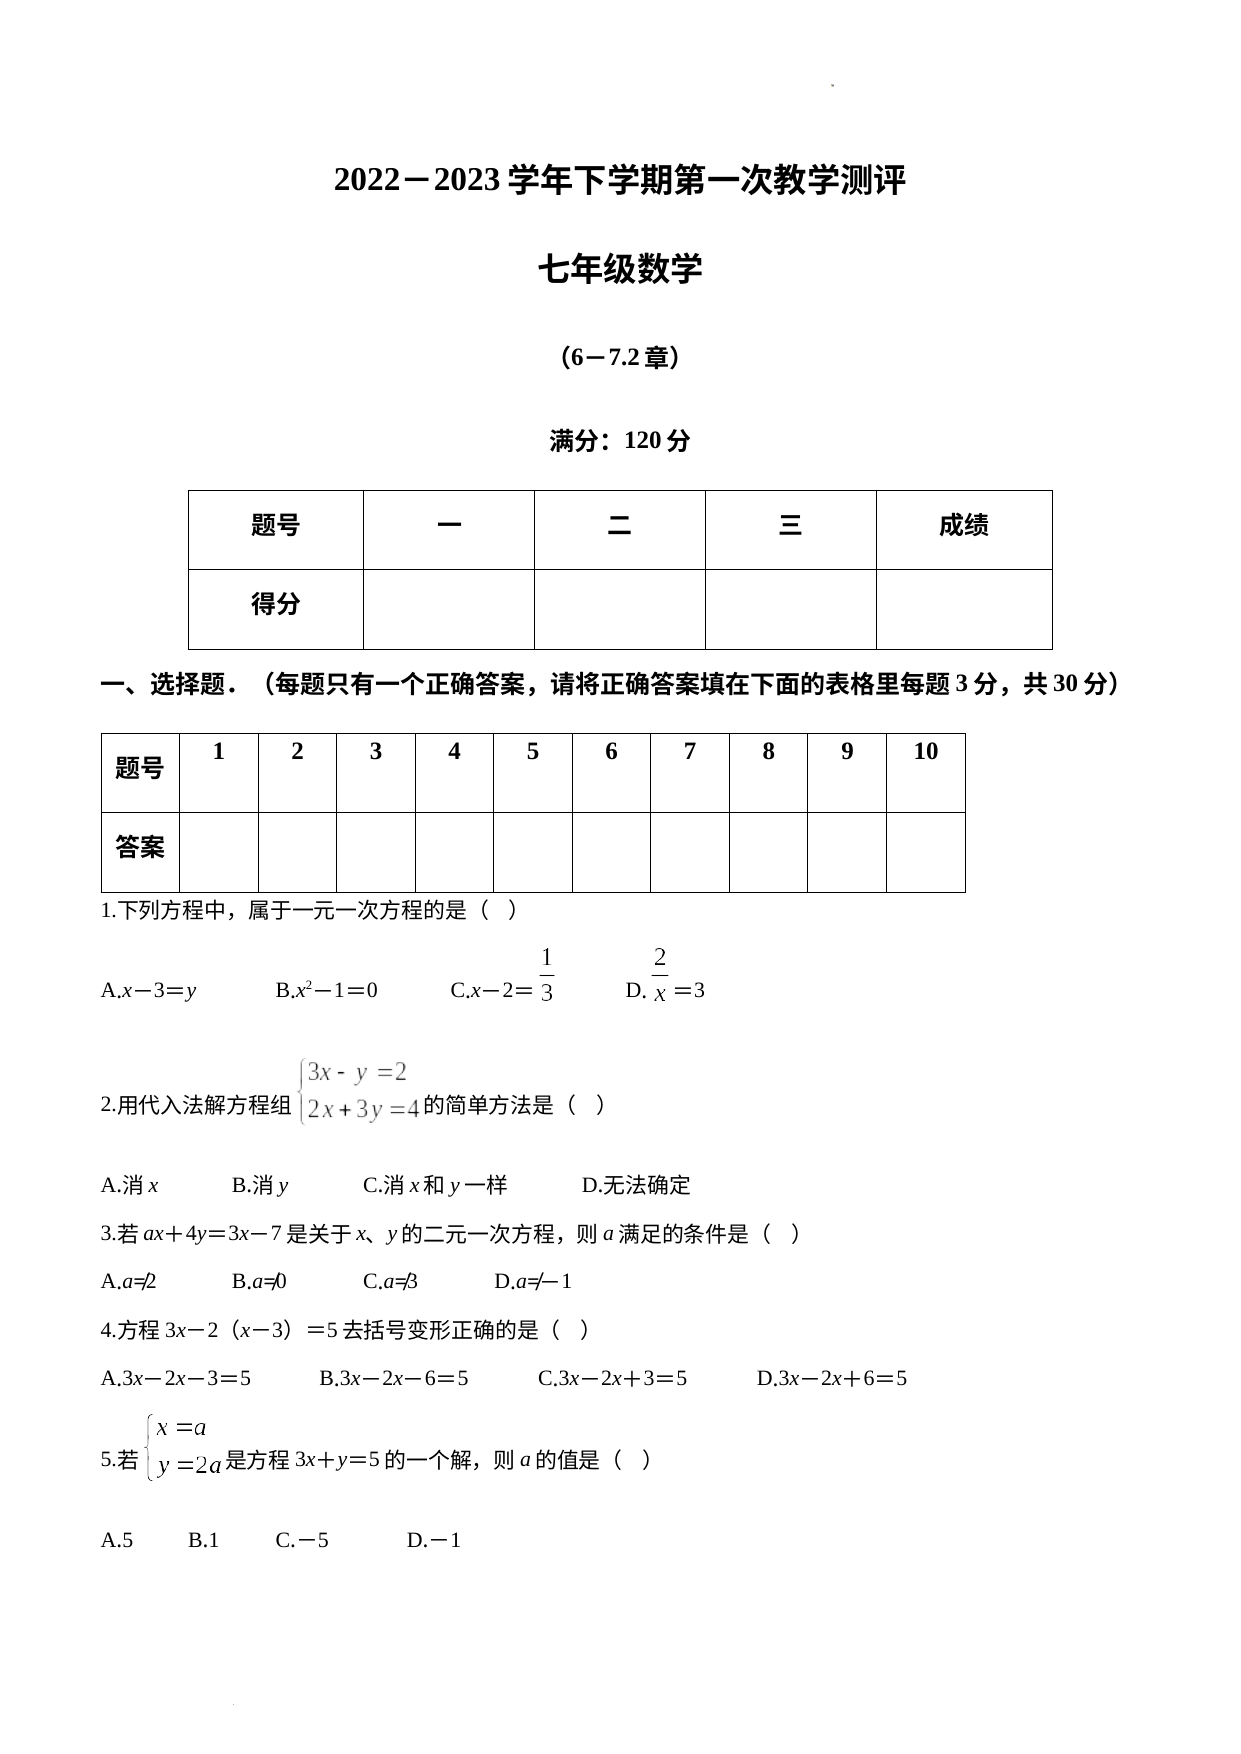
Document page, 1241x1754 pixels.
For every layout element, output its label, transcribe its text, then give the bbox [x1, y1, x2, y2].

text 满分：120分 [100, 407, 1140, 472]
table_cell 答案 [102, 813, 179, 892]
table_header 题号 [102, 734, 179, 812]
table_cell [877, 570, 1052, 649]
table_header 二 [535, 491, 705, 569]
table_header 9 [808, 734, 886, 812]
text A.x－3＝y B.x2－1＝0 C.x－2＝ D.＝3 [100, 941, 1140, 1039]
table_header 三 [706, 491, 876, 569]
table_header 7 [651, 734, 729, 812]
text 1.下列方程中，属于一元一次方程的是（ ） [100, 893, 1140, 926]
table_header 1 [180, 734, 258, 812]
table_cell [808, 813, 886, 892]
text 2022－2023学年下学期第一次教学测评 [100, 146, 1140, 211]
table_cell [494, 813, 572, 892]
table_header 5 [494, 734, 572, 812]
table_header 2 [259, 734, 336, 812]
table_cell 得分 [189, 570, 363, 649]
table_header 3 [337, 734, 415, 812]
table_cell [887, 813, 965, 892]
table_cell [651, 813, 729, 892]
text A.5 B.1 C.－5 D.－1 [100, 1523, 1140, 1556]
table_header 10 [887, 734, 965, 812]
table_cell [364, 570, 534, 649]
text A.a≠2 B.a≠0 C.a≠3 D.a≠－1 [100, 1265, 1140, 1297]
text 2.用代入法解方程组的简单方法是（ ） [100, 1055, 1140, 1152]
table_cell [573, 813, 650, 892]
table_cell [535, 570, 705, 649]
table_header 4 [416, 734, 493, 812]
text （6－7.2章） [100, 324, 1140, 389]
table_cell [730, 813, 807, 892]
text 七年级数学 [100, 235, 1140, 300]
table_header 6 [573, 734, 650, 812]
table_cell [706, 570, 876, 649]
table_header 成绩 [877, 491, 1052, 569]
text 一、选择题．（每题只有一个正确答案，请将正确答案填在下面的表格里每题3分，共30分） [100, 650, 1140, 715]
text 5.若是方程3x＋y＝5的一个解，则a的值是（ ） [100, 1410, 1140, 1507]
table_header 8 [730, 734, 807, 812]
table_header 题号 [189, 491, 363, 569]
table_header 一 [364, 491, 534, 569]
table_cell [337, 813, 415, 892]
table_cell [180, 813, 258, 892]
table_cell [416, 813, 493, 892]
table_cell [259, 813, 336, 892]
text 4.方程3x－2（x－3）＝5去括号变形正确的是（ ） [100, 1313, 1140, 1346]
text 3.若ax＋4y＝3x－7是关于x、y的二元一次方程，则a满足的条件是（ ） [100, 1216, 1140, 1249]
text A.3x－2x－3＝5 B.3x－2x－6＝5 C.3x－2x＋3＝5 D.3x－2x＋6＝5 [100, 1361, 1140, 1394]
text A.消x B.消y C.消x和y一样 D.无法确定 [100, 1168, 1140, 1201]
